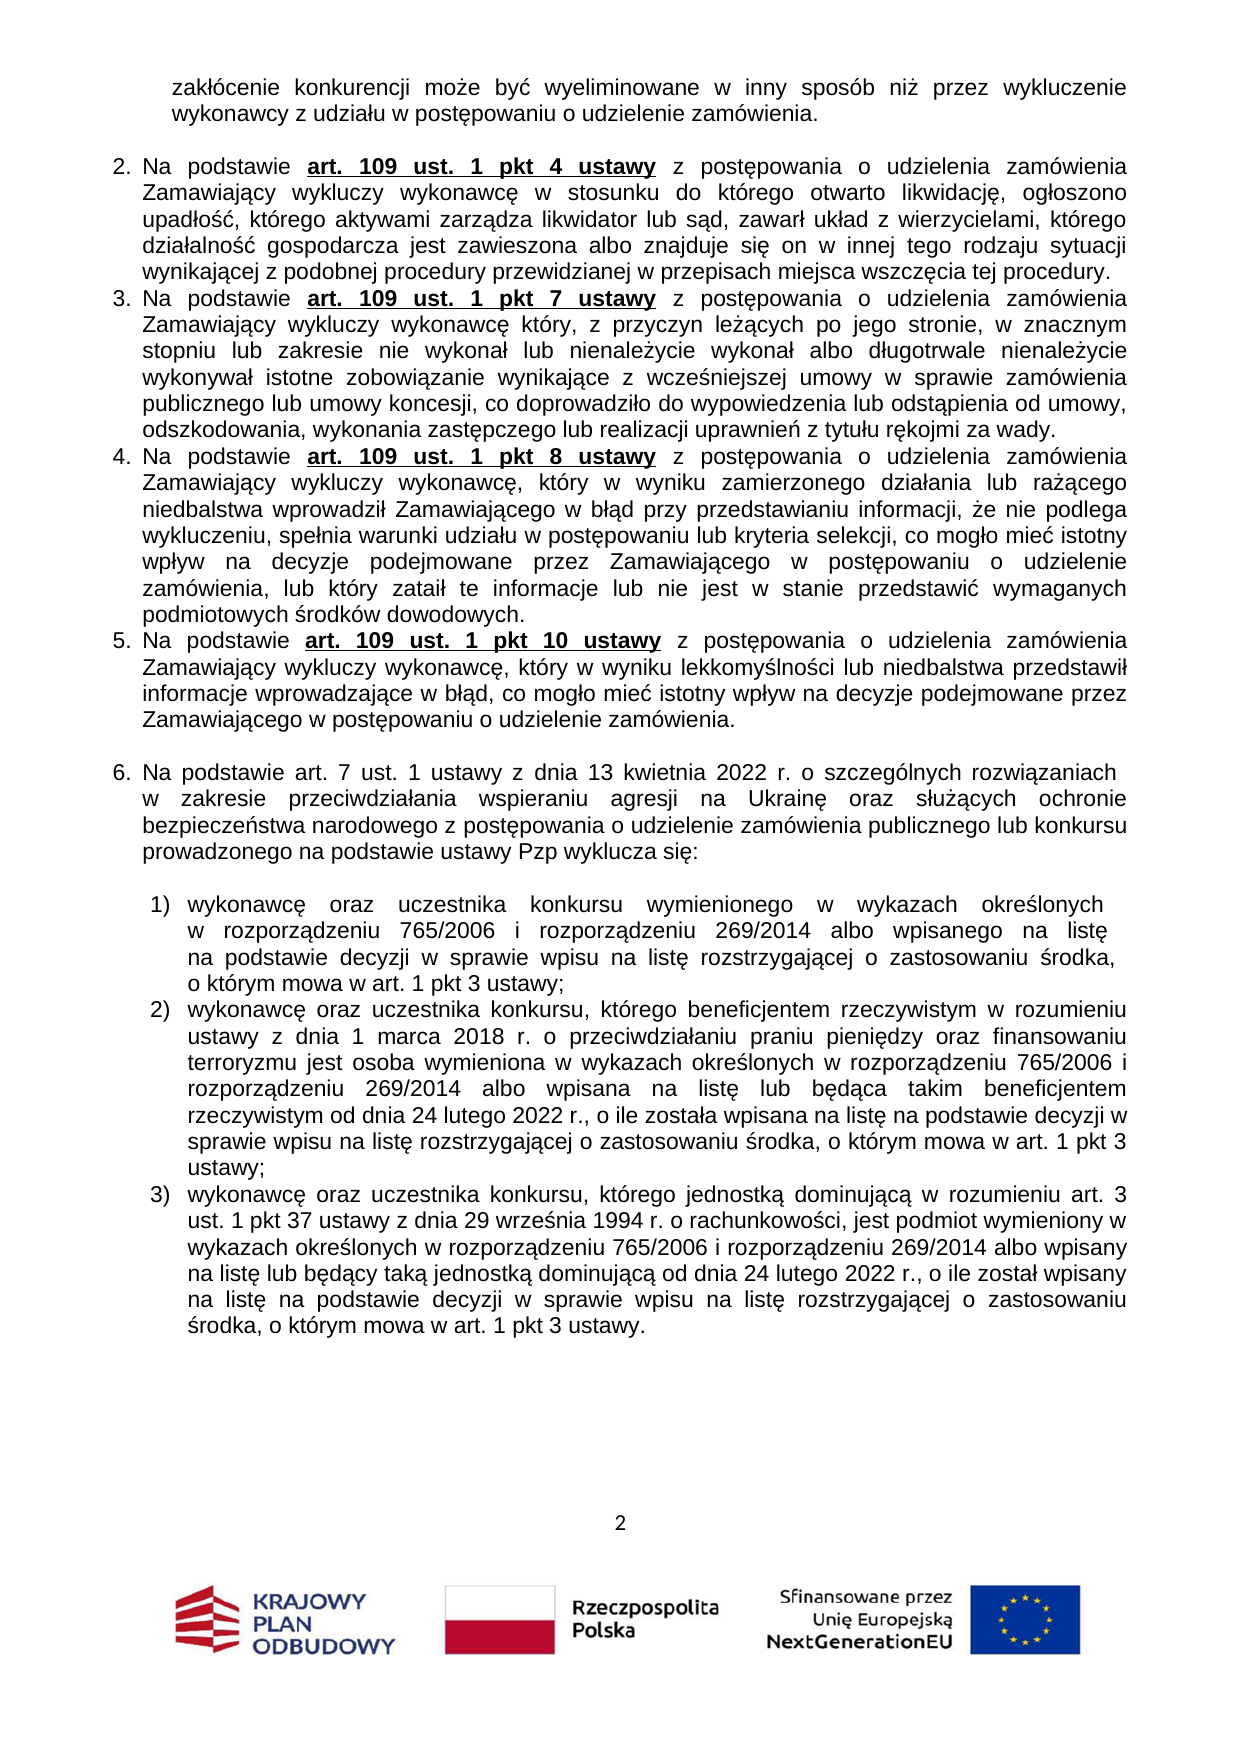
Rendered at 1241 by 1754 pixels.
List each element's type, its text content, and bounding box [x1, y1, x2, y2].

picture [147, 1564, 1093, 1681]
list Na podstawie art. 109 ust. 1 pkt 8 ustawy z postępowania o udzielenia zamówienia Zamawiający wykluczy wykonawcę, który w wyniku zamierzonego działania lub rażącego niedbalstwa wprowadził Zamawiającego w błąd przy przedstawianiu informacji, że nie podlega wykluczeniu, spełnia warunki udziału w postępowaniu lub kryteria selekcji, co mogło mieć istotny wpływ na decyzje podejmowane przez Zamawiającego w postępowaniu o udzielenie zamówienia, lub który zataił te informacje lub nie jest w stanie przedstawić wymaganych podmiotowych środków dowodowych. [112, 443, 1128, 627]
list wykonawcę oraz uczestnika konkursu wymienionego w wykazach określonych w rozporządzeniu 765/2006 i rozporządzeniu 269/2014 albo wpisanego na listę na podstawie decyzji w sprawie wpisu na listę rozstrzygającej o zastosowaniu środka, o którym mowa w art. 1 pkt 3 ustawy; [150, 891, 1128, 996]
list Na podstawie art. 7 ust. 1 ustawy z dnia 13 kwietnia 2022 r. o szczególnych rozwiązaniach w zakresie przeciwdziałania wspieraniu agresji na Ukrainę oraz służących ochronie bezpieczeństwa narodowego z postępowania o udzielenie zamówienia publicznego lub konkursu prowadzonego na podstawie ustawy Pzp wyklucza się: [112, 759, 1128, 864]
list Na podstawie art. 109 ust. 1 pkt 4 ustawy z postępowania o udzielenia zamówienia Zamawiający wykluczy wykonawcę w stosunku do którego otwarto likwidację, ogłoszono upadłość, którego aktywami zarządza likwidator lub sąd, zawarł układ z wierzycielami, którego działalność gospodarcza jest zawieszona albo znajduje się on w innej tego rodzaju sytuacji wynikającej z podobnej procedury przewidzianej w przepisach miejsca wszczęcia tej procedury. [112, 153, 1128, 285]
list wykonawcę oraz uczestnika konkursu, którego jednostką dominującą w rozumieniu art. 3 ust. 1 pkt 37 ustawy z dnia 29 września 1994 r. o rachunkowości, jest podmiot wymieniony w wykazach określonych w rozporządzeniu 765/2006 i rozporządzeniu 269/2014 albo wpisany na listę lub będący taką jednostką dominującą od dnia 24 lutego 2022 r., o ile został wpisany na listę na podstawie decyzji w sprawie wpisu na listę rozstrzygającej o zastosowaniu środka, o którym mowa w art. 1 pkt 3 ustawy. [150, 1181, 1128, 1339]
list wykonawcę oraz uczestnika konkursu, którego beneficjentem rzeczywistym w rozumieniu ustawy z dnia 1 marca 2018 r. o przeciwdziałaniu praniu pieniędzy oraz finansowaniu terroryzmu jest osoba wymieniona w wykazach określonych w rozporządzeniu 765/2006 i rozporządzeniu 269/2014 albo wpisana na listę lub będąca takim beneficjentem rzeczywistym od dnia 24 lutego 2022 r., o ile została wpisana na listę na podstawie decyzji w sprawie wpisu na listę rozstrzygającej o zastosowaniu środka, o którym mowa w art. 1 pkt 3 ustawy; [150, 996, 1128, 1181]
list Na podstawie art. 109 ust. 1 pkt 7 ustawy z postępowania o udzielenia zamówienia Zamawiający wykluczy wykonawcę który, z przyczyn leżących po jego stronie, w znacznym stopniu lub zakresie nie wykonał lub nienależycie wykonał albo długotrwale nienależycie wykonywał istotne zobowiązanie wynikające z wcześniejszej umowy w sprawie zamówienia publicznego lub umowy koncesji, co doprowadziło do wypowiedzenia lub odstąpienia od umowy, odszkodowania, wykonania zastępczego lub realizacji uprawnień z tytułu rękojmi za wady. [112, 285, 1128, 443]
list Na podstawie art. 109 ust. 1 pkt 10 ustawy z postępowania o udzielenia zamówienia Zamawiający wykluczy wykonawcę, który w wyniku lekkomyślności lub niedbalstwa przedstawił informacje wprowadzające w błąd, co mogło mieć istotny wpływ na decyzje podejmowane przez Zamawiającego w postępowaniu o udzielenie zamówienia. [112, 627, 1128, 733]
